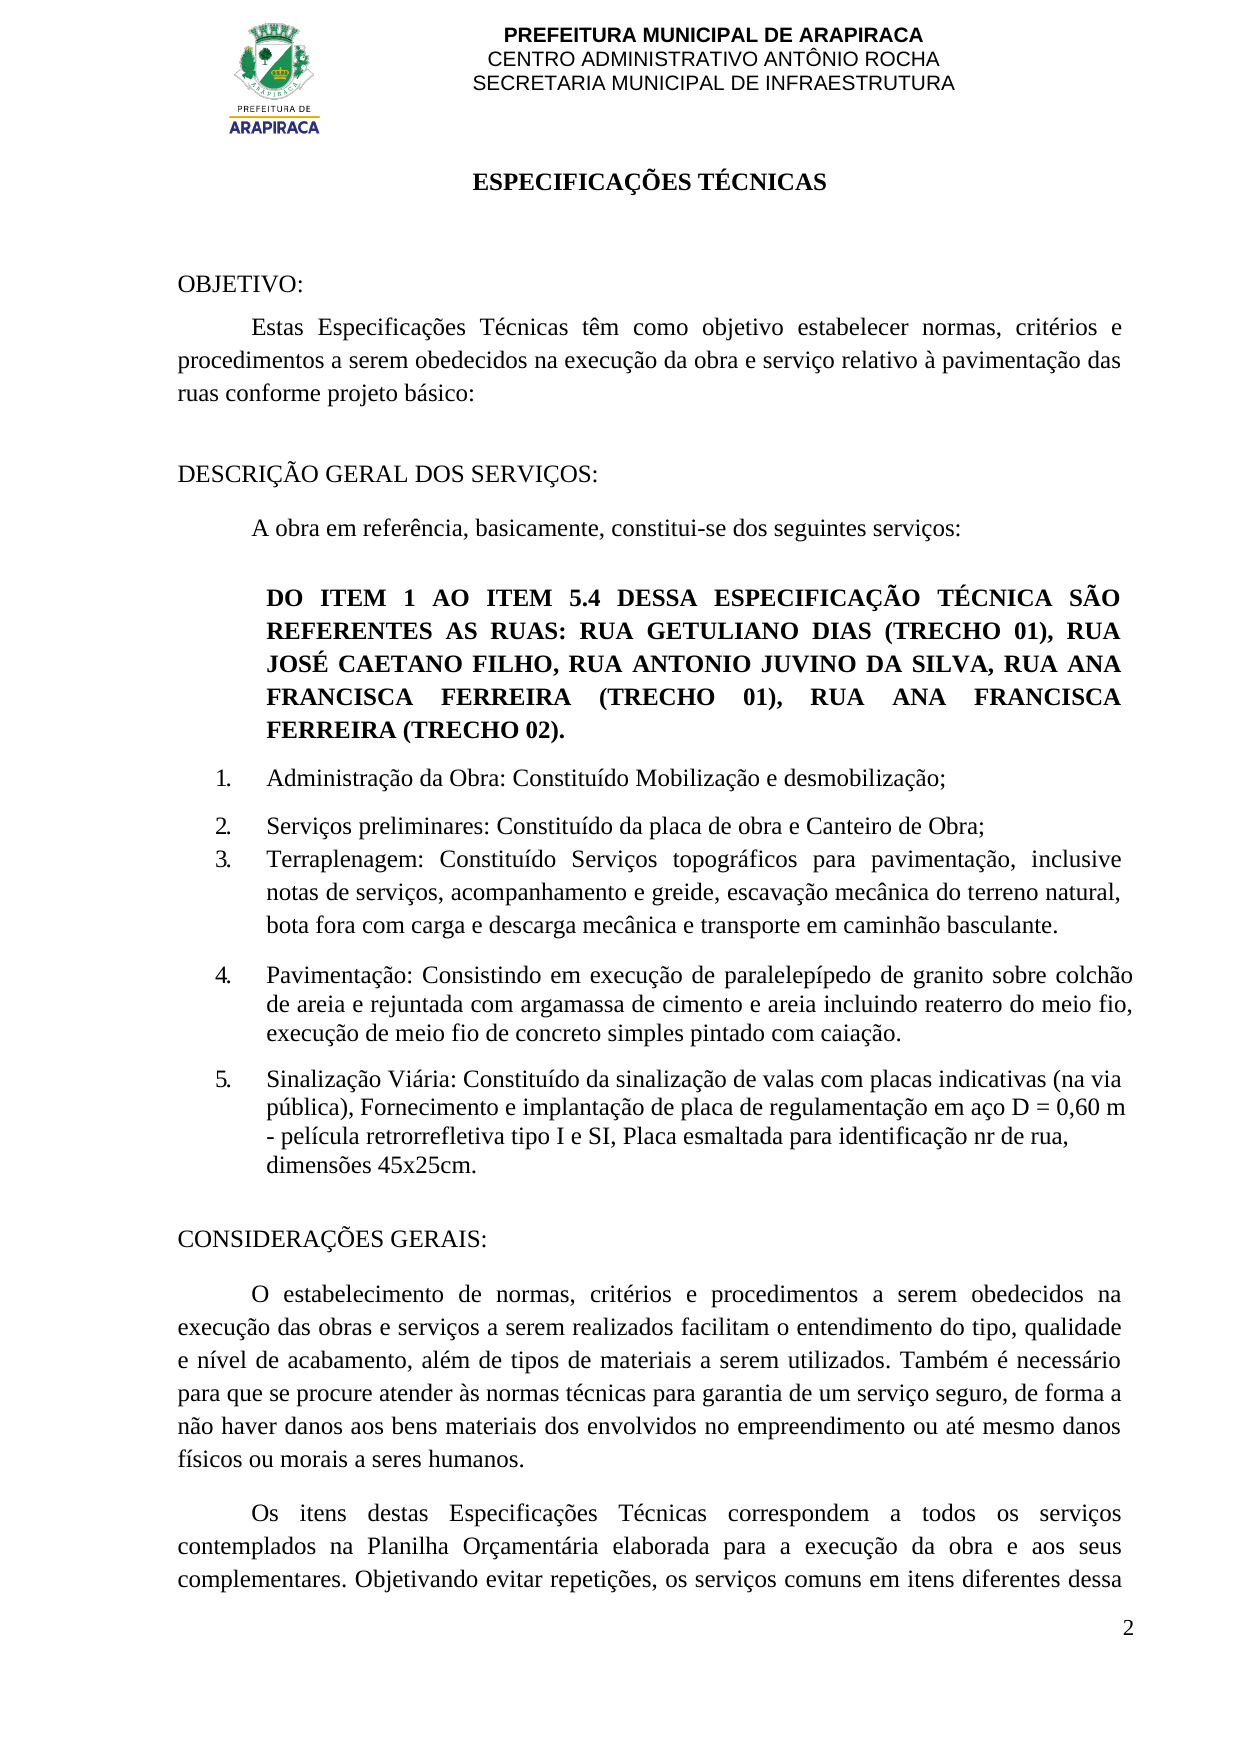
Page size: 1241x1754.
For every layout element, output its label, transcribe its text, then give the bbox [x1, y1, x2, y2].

text O estabelecimento de normas, critérios e procedimentos a serem obedecidos na execução das obras e serviços a serem realizados facilitam o entendimento do tipo, qualidade e nível de acabamento, além de tipos de materiais a serem utilizados. Também é necessário para que se procure atender às normas técnicas para garantia de um serviço seguro, de forma a não haver danos aos bens materiais dos envolvidos no empreendimento ou até mesmo danos físicos ou morais a seres humanos. [177, 1279, 1122, 1472]
text Estas Especificações Técnicas têm como objetivo estabelecer normas, critérios e procedimentos a serem obedecidos na execução da obra e serviço relativo à pavimentação das ruas conforme projeto básico: [177, 312, 1123, 407]
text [177, 1498, 1123, 1592]
list Pavimentação: Consistindo em execução de paralelepípedo de granito sobre colchão de areia e rejuntada com argamassa de cimento e areia incluindo reaterro do meio fio, execução de meio fio de concreto simples pintado com caiação. [215, 960, 1134, 1047]
list Terraplenagem: Constituído Serviços topográficos para pavimentação, inclusive notas de serviços, acompanhamento e greide, escavação mecânica do terreno natural, bota fora com carga e descarga mecânica e transporte em caminhão basculante. [215, 844, 1122, 939]
text OBJETIVO: [177, 269, 1134, 297]
text CONSIDERAÇÕES GERAIS: [177, 1224, 1134, 1253]
picture [209, 6, 335, 146]
text A obra em referência, basicamente, constitui-se dos seguintes serviços: [251, 513, 1134, 542]
text DO ITEM 1 AO ITEM 5.4 DESSA ESPECIFICAÇÃO TÉCNICA SÃO REFERENTES AS RUAS: RUA GETULIANO DIAS (TRECHO 01), RUA JOSÉ CAETANO FILHO, RUA ANTONIO JUVINO DA SILVA, RUA ANA FRANCISCA FERREIRA (TRECHO 01), RUA ANA FRANCISCA FERREIRA (TRECHO 02). [266, 583, 1122, 744]
list Serviços preliminares: Constituído da placa de obra e Canteiro de Obra; [215, 811, 1122, 840]
text DESCRIÇÃO GERAL DOS SERVIÇOS: [177, 459, 1134, 488]
list Administração da Obra: Constituído Mobilização e desmobilização; [215, 763, 1122, 792]
list Sinalização Viária: Constituído da sinalização de valas com placas indicativas (na via pública), Fornecimento e implantação de placa de regulamentação em aço D = 0,60 m - película retrorrefletiva tipo I e SI, Placa esmaltada para identificação nr de rua, dimensões 45x25cm. [215, 1064, 1134, 1179]
text ESPECIFICAÇÕES TÉCNICAS [472, 167, 1134, 196]
